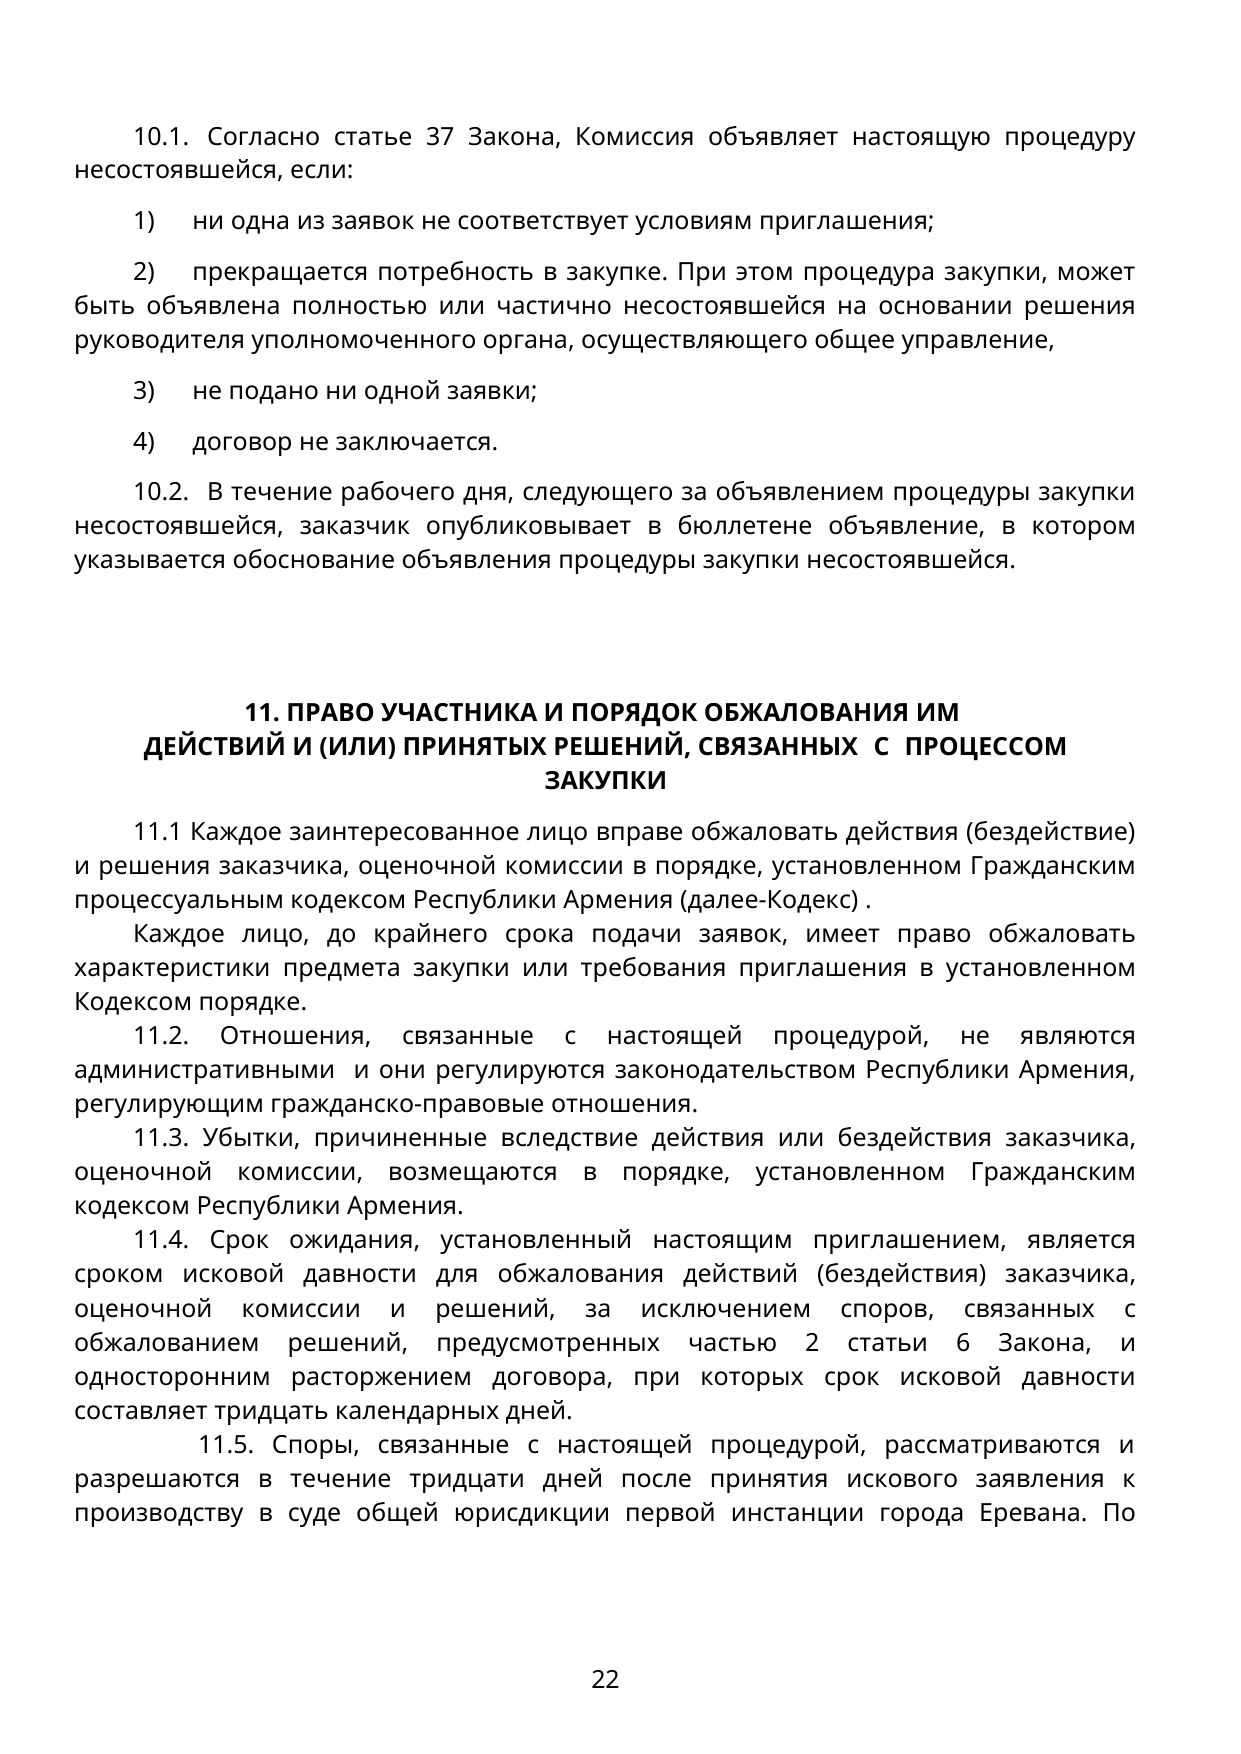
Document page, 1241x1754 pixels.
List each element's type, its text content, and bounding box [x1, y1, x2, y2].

text 10.2. В течение рабочего дня, следующего за объявлением процедуры закупки несостоявшейся, заказчик опубликовывает в бюллетене объявление, в котором указывается обоснование объявления процедуры закупки несостоявшейся. [74, 474, 1137, 576]
text 11. ПРАВО УЧАСТНИКА И ПОРЯДОК ОБЖАЛОВАНИЯ ИМ ДЕЙСТВИЙ И (ИЛИ) ПРИНЯТЫХ РЕШЕНИЙ, СВЯЗАННЫХ С ПРОЦЕССОМ ЗАКУПКИ [133, 694, 1078, 797]
text 1) ни одна из заявок не соответствует условиям приглашения; [74, 203, 1137, 237]
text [74, 1426, 1137, 1529]
text 4) договор не заключается. [74, 423, 1137, 457]
text 3) не подано ни одной заявки; [74, 372, 1137, 407]
text 11.1 Каждое заинтересованное лицо вправе обжаловать действия (бездействие) и решения заказчика, оценочной комиссии в порядке, установленном Гражданским процессуальным кодексом Республики Армения (далее-Кодекс) . [74, 813, 1137, 916]
text Каждое лицо, до крайнего срока подачи заявок, имеет право обжаловать характеристики предмета закупки или требования приглашения в установленном Кодексом порядке. [74, 916, 1137, 1018]
text 2) прекращается потребность в закупке. При этом процедура закупки, может быть объявлена полностью или частично несостоявшейся на основании решения руководителя уполномоченного органа, осуществляющего общее управление, [74, 254, 1137, 356]
text 11.2. Отношения, связанные с настоящей процедурой, не являются административными и они регулируются законодательством Республики Армения, регулирующим гражданско-правовые отношения. [74, 1018, 1137, 1120]
text 10.1. Согласно статье 37 Закона, Комиссия объявляет настоящую процедуру несостоявшейся, если: [74, 118, 1137, 186]
text 11.3. Убытки, причиненные вследствие действия или бездействия заказчика, оценочной комиссии, возмещаются в порядке, установленном Гражданским кодексом Республики Армения. [74, 1120, 1137, 1222]
text 11.4. Срок ожидания, установленный настоящим приглашением, является сроком исковой давности для обжалования действий (бездействия) заказчика, оценочной комиссии и решений, за исключением споров, связанных с обжалованием решений, предусмотренных частью 2 статьи 6 Закона, и односторонним расторжением договора, при которых срок исковой давности составляет тридцать календарных дней. [74, 1222, 1137, 1426]
